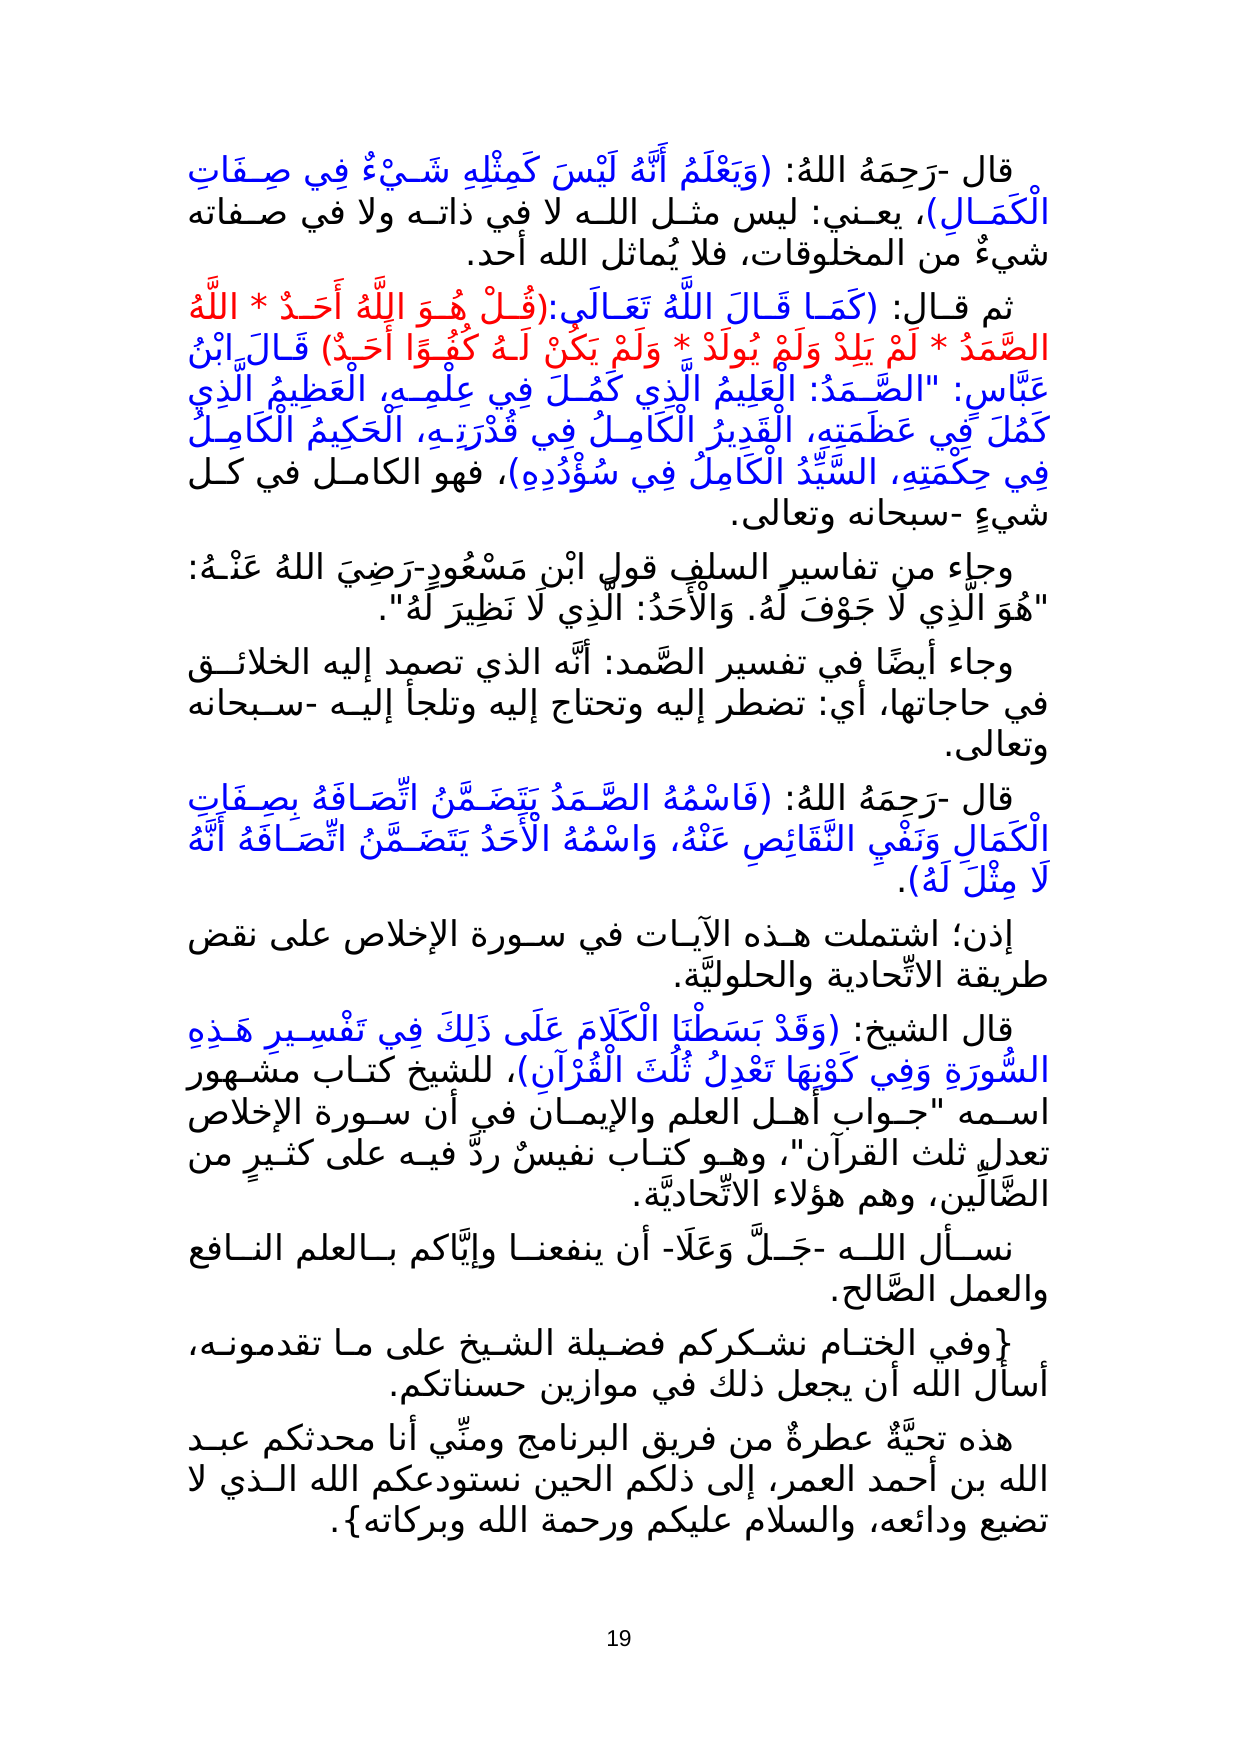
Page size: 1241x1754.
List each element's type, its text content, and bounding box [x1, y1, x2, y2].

text {وفي الختام نشكركم فضيلة الشيخ على ما تقدمونه، أسأل الله أن يجعل ذلك في موازين حسناتكم. [187, 1322, 1050, 1405]
text إذن؛ اشتملت هذه الآيات في سورة الإخلاص على نقض طريقة الاتِّحادية والحلوليَّة. [187, 914, 1050, 996]
text هذه تحيَّةٌ عطرةٌ من فريق البرنامج ومنِّي أنا محدثكم عبد الله بن أحمد العمر، إلى ذلكم الحين نستودعكم الله الذي لا تضيع ودائعه، والسلام عليكم ورحمة الله وبركاته}. [187, 1417, 1050, 1541]
text نسأل الله -جَلَّ وَعَلَا- أن ينفعنا وإيَّاكم بالعلم النافع والعمل الصَّالح. [187, 1227, 1050, 1310]
text قال -رَحِمَهُ اللهُ: (وَيَعْلَمُ أَنَّهُ لَيْسَ كَمِثْلِهِ شَيْءٌ فِي صِفَاتِ الْكَمَالِ)، يعني: ليس مثل الله لا في ذاته ولا في صفاته شيءٌ من المخلوقات، فلا يُماثل الله أحد. [187, 150, 1050, 274]
text وجاء أيضًا في تفسير الصَّمد: أنَّه الذي تصمد إليه الخلائق في حاجاتها، أي: تضطر إليه وتحتاج إليه وتلجأ إليه -سبحانه وتعالى. [187, 641, 1050, 765]
text وجاء من تفاسير السلف قول ابْن مَسْعُودٍ-رَضِيَ اللهُ عَنْهُ: "هُوَ الَّذِي لَا جَوْفَ لَهُ. وَالْأَحَدُ: الَّذِي لَا نَظِيرَ لَهُ". [187, 546, 1050, 629]
text قال الشيخ: (وَقَدْ بَسَطْنَا الْكَلَامَ عَلَى ذَلِكَ فِي تَفْسِيرِ هَذِهِ السُّورَةِ وَفِي كَوْنِهَا تَعْدِلُ ثُلُثَ الْقُرْآنِ)، للشيخ كتاب مشهور اسمه "جواب أهل العلم والإيمان في أن سورة الإخلاص تعدل ثلث القرآن"، وهو كتاب نفيسٌ ردَّ فيه على كثيرٍ من الضَّالِّين، وهم هؤلاء الاتِّحاديَّة. [187, 1009, 1050, 1215]
text قال -رَحِمَهُ اللهُ: (فَاسْمُهُ الصَّمَدُ يَتَضَمَّنُ اتِّصَافَهُ بِصِفَاتِ الْكَمَالِ وَنَفْيِ النَّقَائِصِ عَنْهُ، وَاسْمُهُ الْأَحَدُ يَتَضَمَّنُ اتِّصَافَهُ أَنَّهُ لَا مِثْلَ لَهُ). [187, 777, 1050, 901]
text ثم قال: (كَمَا قَالَ اللَّهُ تَعَالَى:﴿قُلْ هُوَ اللَّهُ أَحَدٌ * اللَّهُ الصَّمَدُ * لَمْ يَلِدْ وَلَمْ يُولَدْ * وَلَمْ يَكُنْ لَهُ كُفُوًا أَحَدٌ﴾ قَالَ ابْنُ عَبَّاسٍ: "الصَّمَدُ: الْعَلِيمُ الَّذِي كَمُلَ فِي عِلْمِهِ، الْعَظِيمُ الَّذِي كَمُلَ فِي عَظَمَتِهِ، الْقَدِيرُ الْكَامِلُ فِي قُدْرَتِهِ، الْحَكِيمُ الْكَامِلُ فِي حِكْمَتِهِ، السَّيِّدُ الْكَامِلُ فِي سُؤْدُدِهِ)، فهو الكامل في كل شيءٍ -سبحانه وتعالى. [187, 286, 1050, 534]
